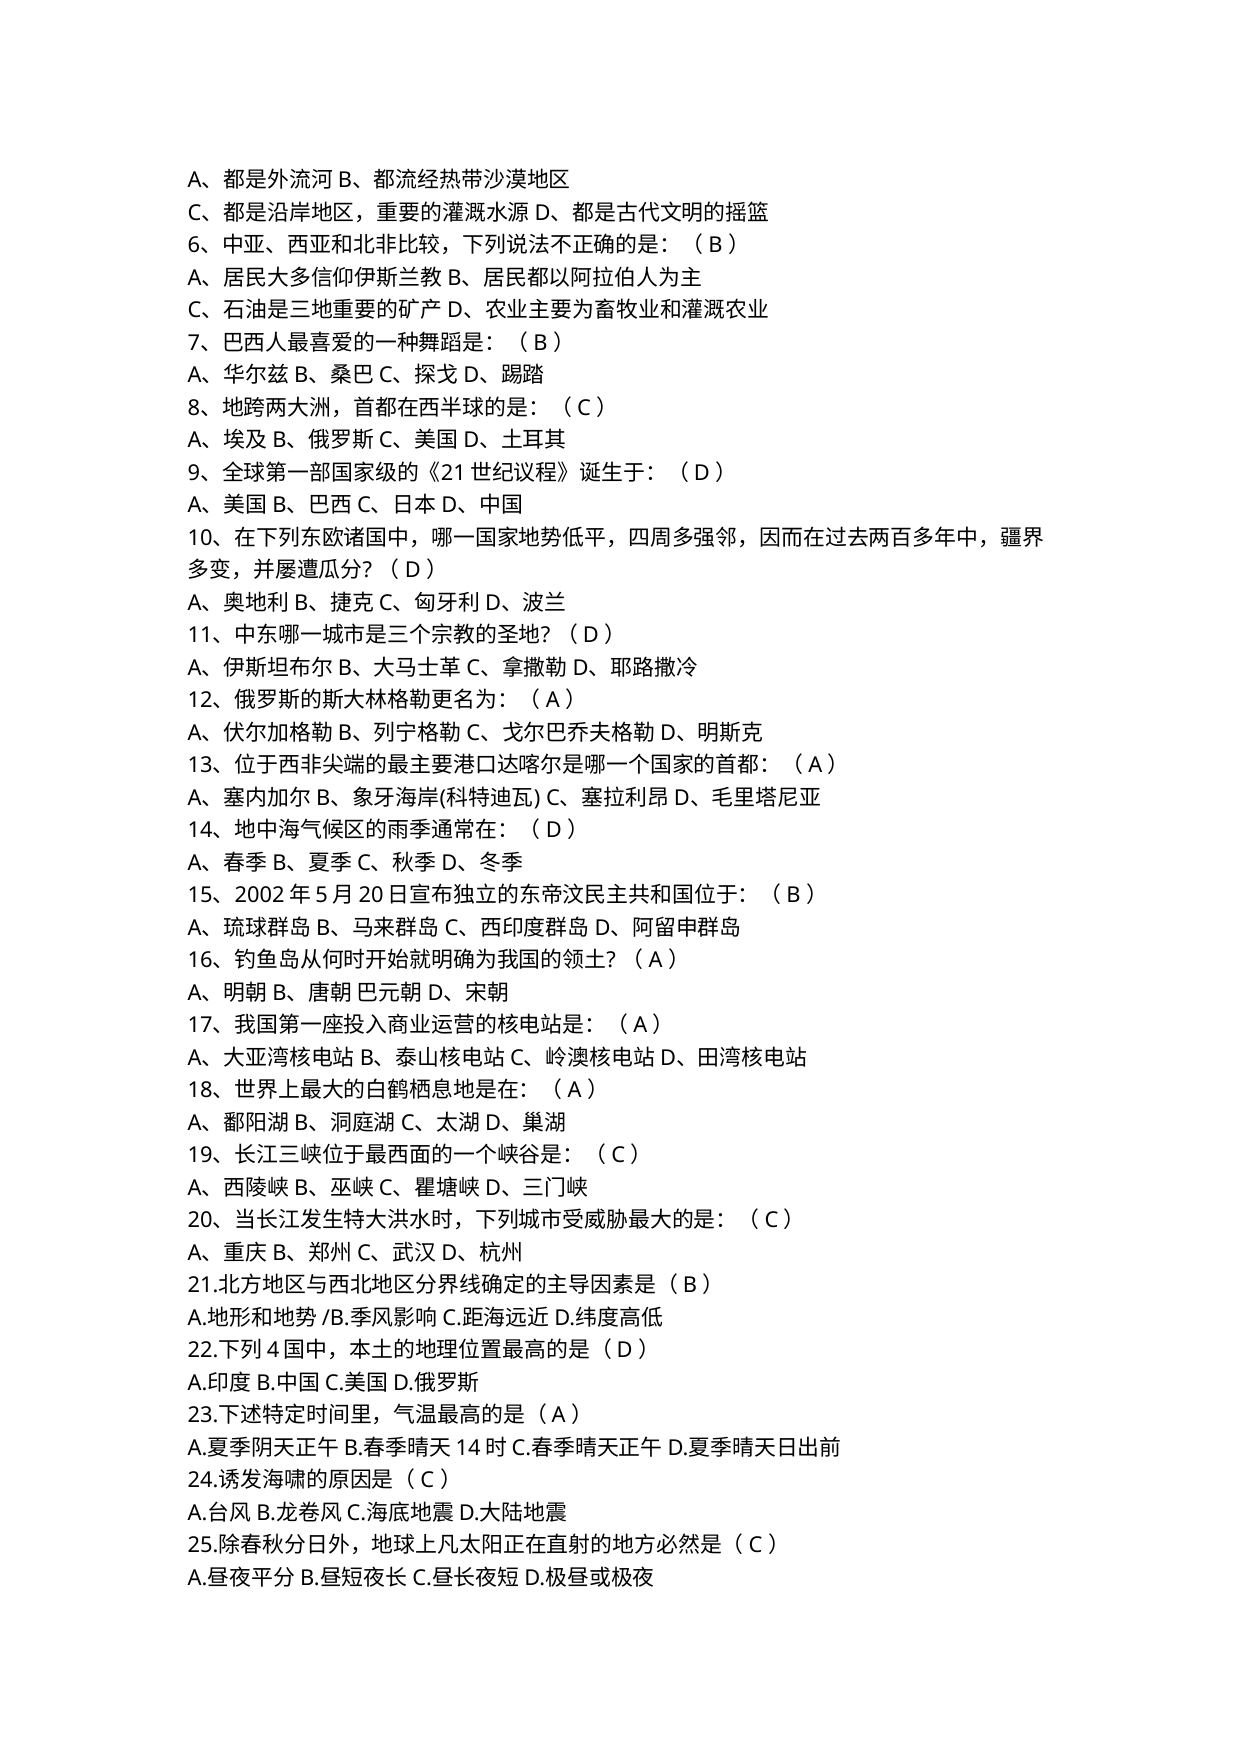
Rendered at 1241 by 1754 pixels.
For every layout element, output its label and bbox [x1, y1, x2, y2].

text [187, 162, 1053, 1592]
